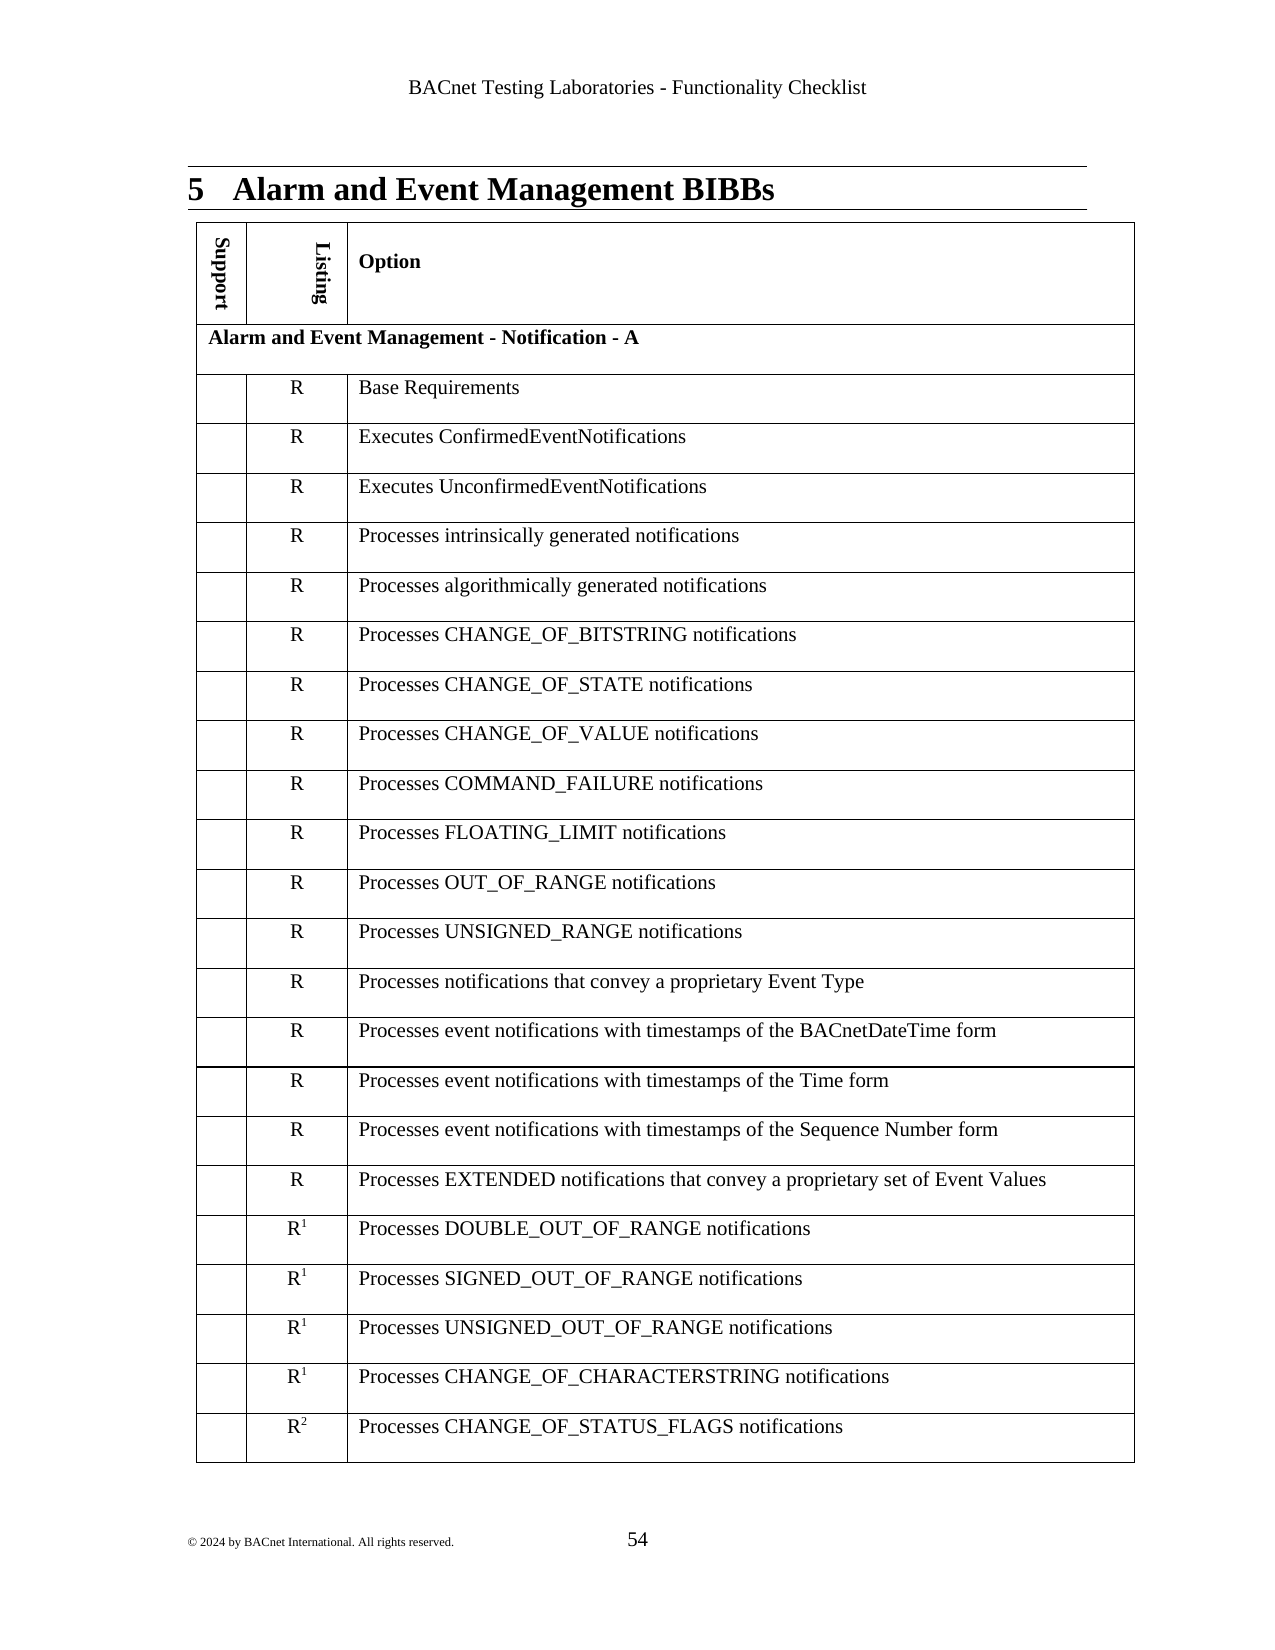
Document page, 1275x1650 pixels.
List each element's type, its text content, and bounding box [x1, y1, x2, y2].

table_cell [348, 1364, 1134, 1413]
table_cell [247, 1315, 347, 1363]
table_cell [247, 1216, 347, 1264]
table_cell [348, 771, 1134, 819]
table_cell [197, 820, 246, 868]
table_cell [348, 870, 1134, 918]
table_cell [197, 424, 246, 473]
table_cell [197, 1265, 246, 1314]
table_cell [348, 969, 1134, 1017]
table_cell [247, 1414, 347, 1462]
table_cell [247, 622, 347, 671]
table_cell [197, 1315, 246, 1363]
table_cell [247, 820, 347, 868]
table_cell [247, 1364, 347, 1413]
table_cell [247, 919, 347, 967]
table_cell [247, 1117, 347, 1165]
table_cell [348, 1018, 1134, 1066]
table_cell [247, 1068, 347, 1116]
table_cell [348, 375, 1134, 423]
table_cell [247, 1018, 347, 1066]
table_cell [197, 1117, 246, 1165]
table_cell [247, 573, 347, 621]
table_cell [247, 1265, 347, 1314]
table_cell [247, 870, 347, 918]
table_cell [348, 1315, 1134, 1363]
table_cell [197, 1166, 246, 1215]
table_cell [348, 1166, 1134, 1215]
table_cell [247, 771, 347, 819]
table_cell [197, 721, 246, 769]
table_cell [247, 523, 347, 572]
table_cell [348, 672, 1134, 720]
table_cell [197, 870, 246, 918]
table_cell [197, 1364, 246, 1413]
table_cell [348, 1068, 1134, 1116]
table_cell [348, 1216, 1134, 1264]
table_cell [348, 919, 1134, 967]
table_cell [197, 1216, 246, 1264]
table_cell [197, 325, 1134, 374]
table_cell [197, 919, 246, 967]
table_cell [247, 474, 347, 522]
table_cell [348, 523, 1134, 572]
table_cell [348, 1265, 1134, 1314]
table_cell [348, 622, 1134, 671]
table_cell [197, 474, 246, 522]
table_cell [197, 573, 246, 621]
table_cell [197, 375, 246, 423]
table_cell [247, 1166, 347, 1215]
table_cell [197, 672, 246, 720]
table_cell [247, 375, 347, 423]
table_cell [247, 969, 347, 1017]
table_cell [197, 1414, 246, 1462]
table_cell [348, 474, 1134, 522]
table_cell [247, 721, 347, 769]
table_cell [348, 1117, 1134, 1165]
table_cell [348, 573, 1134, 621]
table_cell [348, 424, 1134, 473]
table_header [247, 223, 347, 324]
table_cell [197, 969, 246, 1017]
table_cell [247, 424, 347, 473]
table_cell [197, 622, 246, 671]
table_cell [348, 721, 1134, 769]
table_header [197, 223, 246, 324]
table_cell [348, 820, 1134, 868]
subtitle Alarm and Event Management BIBBs [187, 167, 1087, 210]
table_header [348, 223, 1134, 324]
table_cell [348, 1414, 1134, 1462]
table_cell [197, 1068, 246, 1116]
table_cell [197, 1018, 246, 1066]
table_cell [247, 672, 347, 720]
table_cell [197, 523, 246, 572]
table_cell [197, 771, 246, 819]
